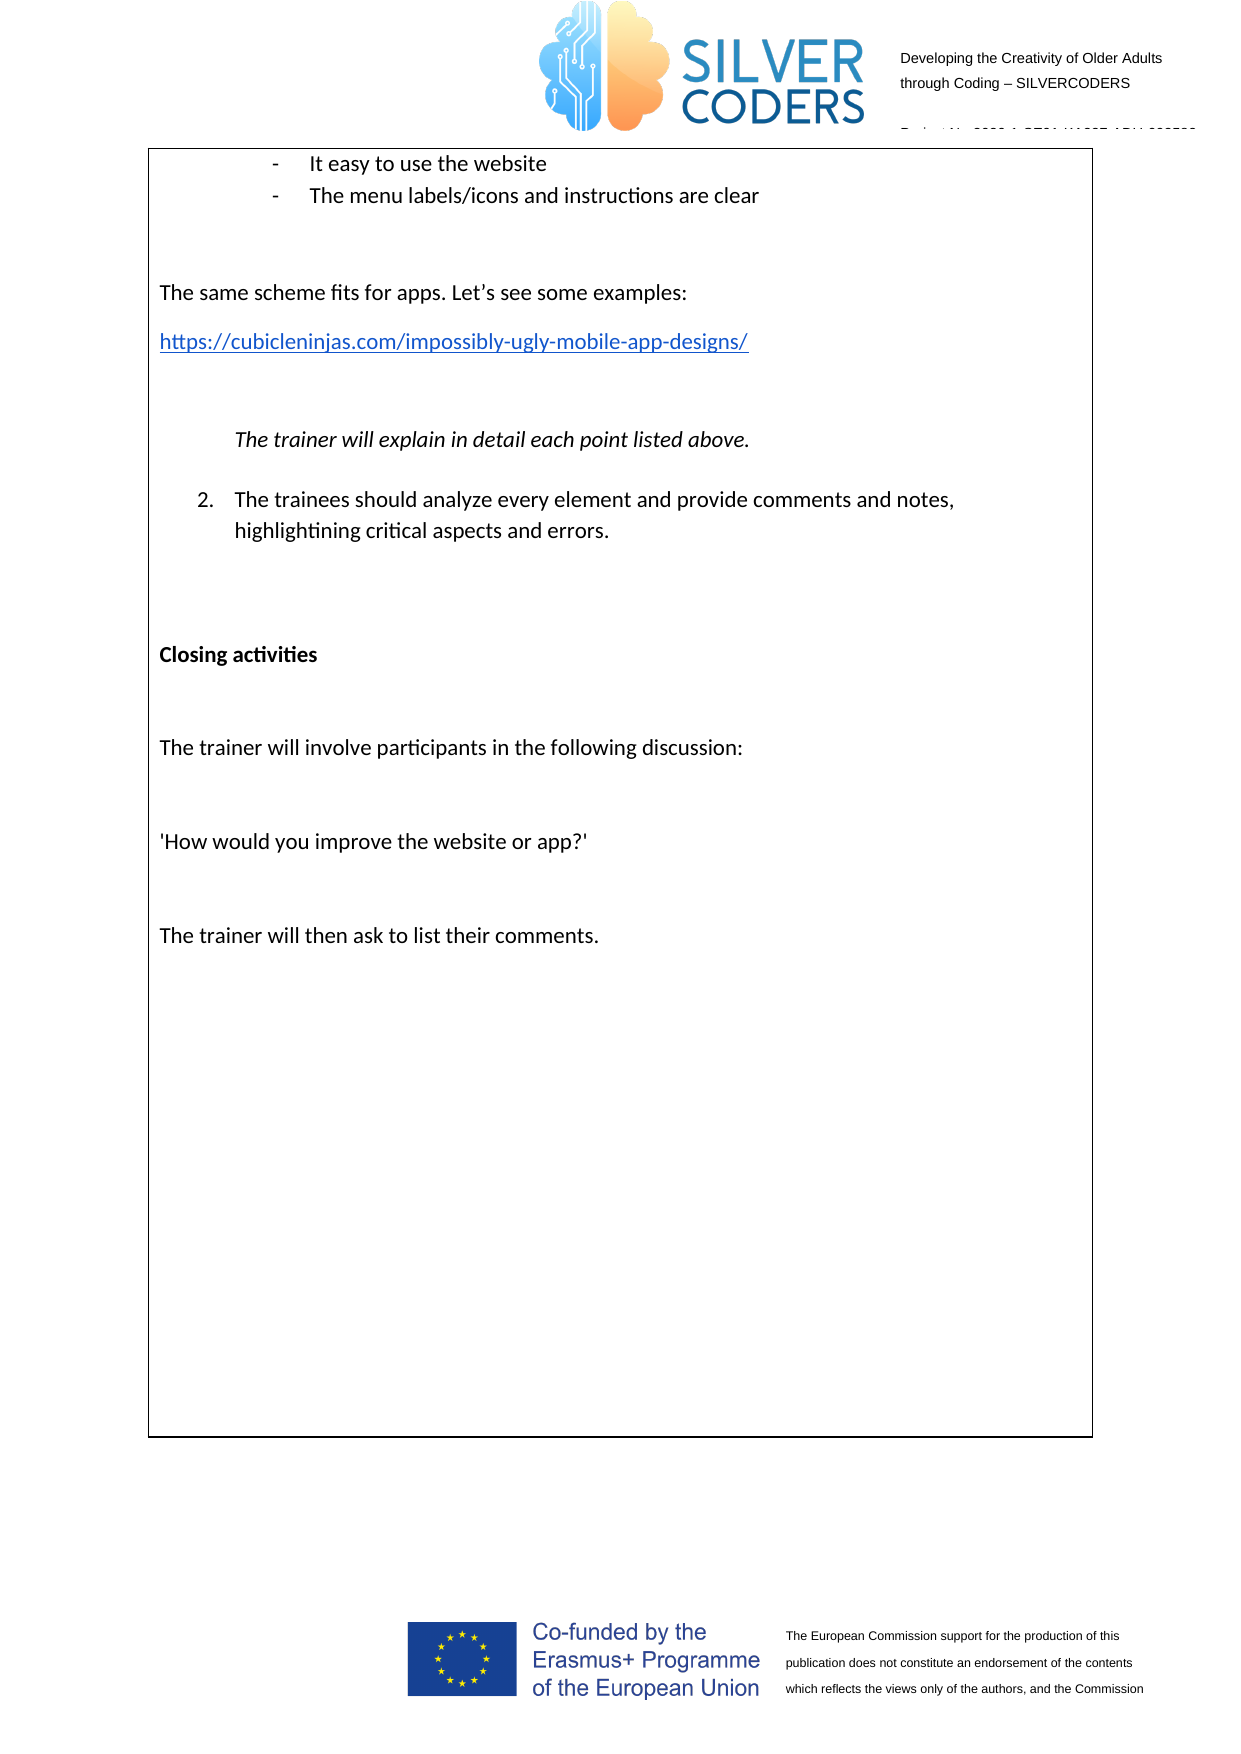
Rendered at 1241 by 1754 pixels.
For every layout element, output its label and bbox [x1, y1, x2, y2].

table_cell [149, 149, 1092, 1436]
picture [539, 1, 864, 131]
picture [406, 1622, 761, 1700]
